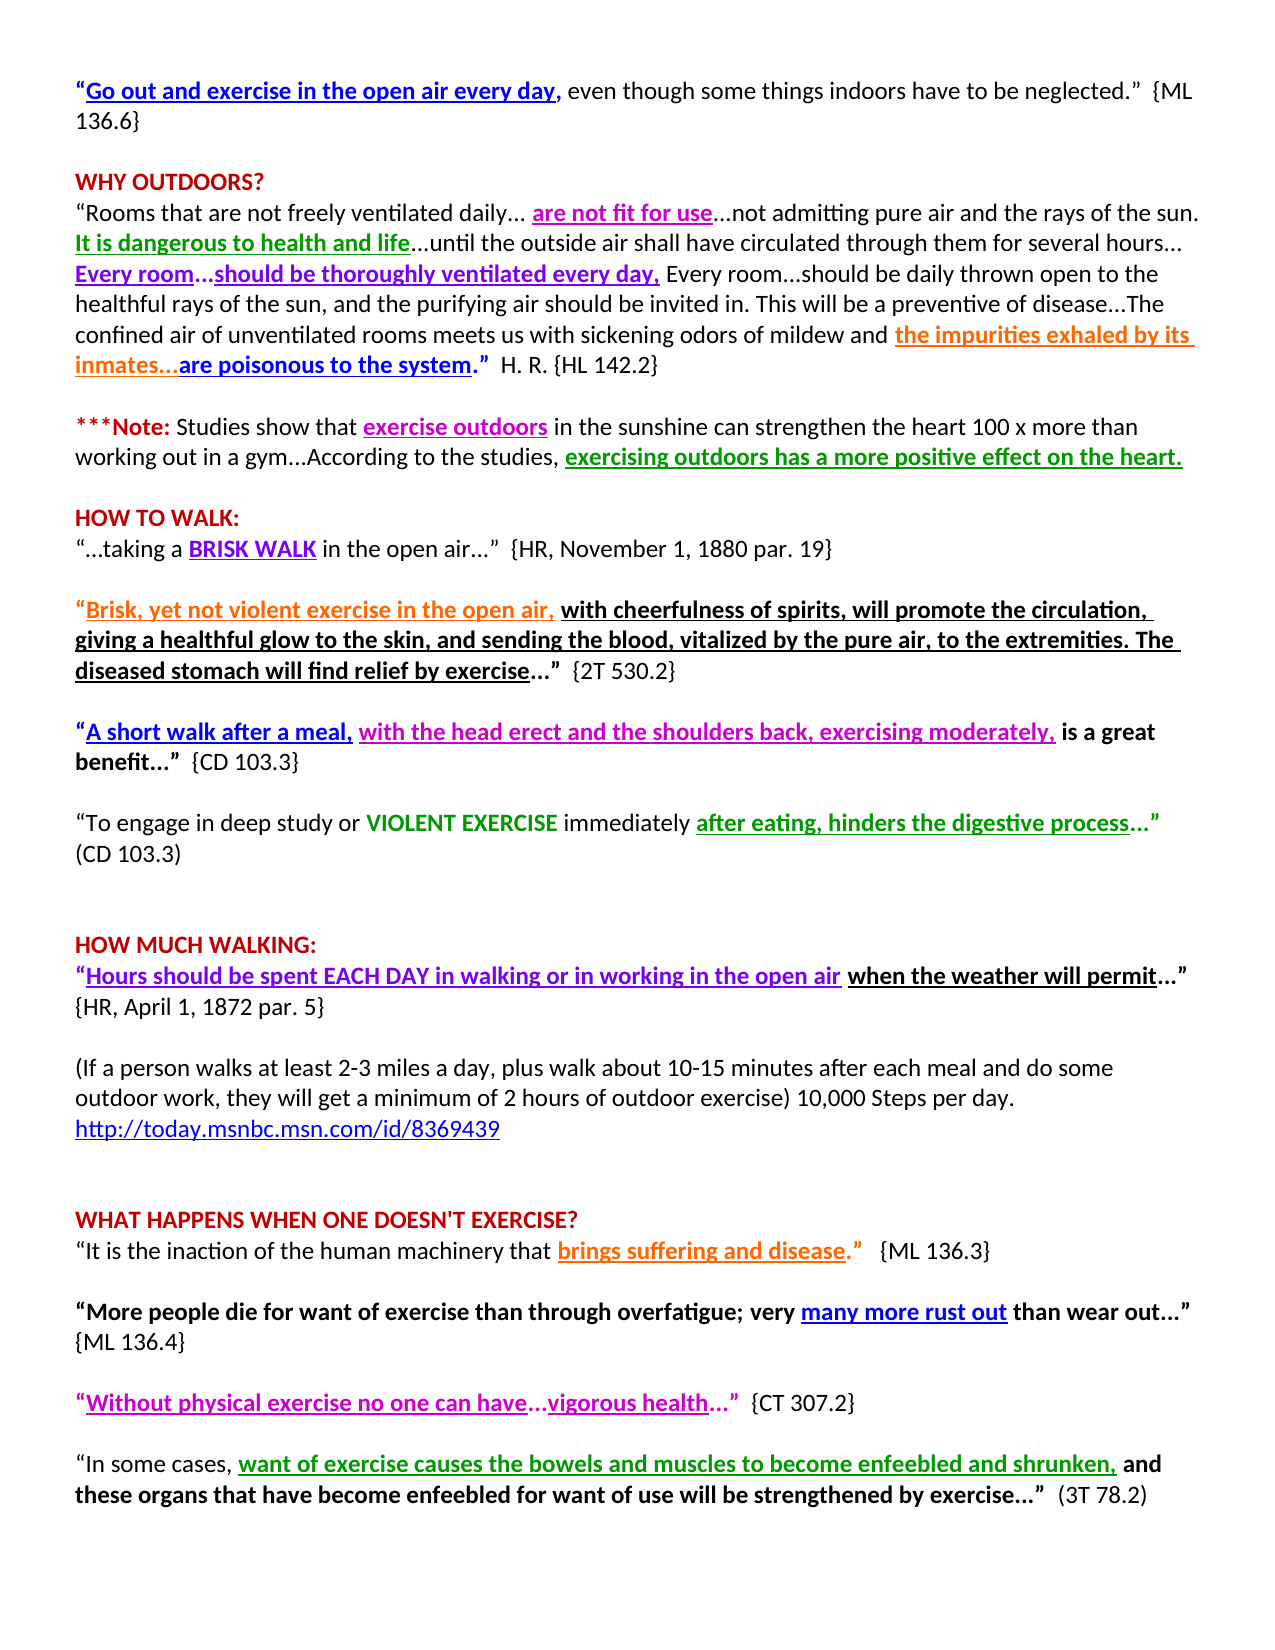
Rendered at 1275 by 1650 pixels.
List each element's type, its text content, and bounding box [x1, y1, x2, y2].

text HOW MUCH WALKING: [75, 929, 1200, 960]
text “Brisk, yet not violent exercise in the open air, with cheerfulness of spirits, will promote the circulation, giving a healthful glow to the skin, and sending the blood, vitalized by the pure air, to the extremities. The diseased stomach will find relief by exercise...” {2T 530.2} [75, 594, 1200, 685]
text WHAT HAPPENS WHEN ONE DOESN'T EXERCISE? [75, 1204, 1200, 1235]
text “Without physical exercise no one can have...vigorous health...” {CT 307.2} [75, 1387, 1200, 1418]
text “To engage in deep study or VIOLENT EXERCISE immediately after eating, hinders the digestive process...” [75, 807, 1200, 838]
text http://today.msnbc.msn.com/id/8369439 [75, 1113, 1200, 1143]
text HOW TO WALK: [75, 502, 1200, 533]
text ***Note: Studies show that exercise outdoors in the sunshine can strengthen the heart 100 x more than working out in a gym...According to the studies, exercising outdoors has a more positive effect on the heart. [75, 411, 1200, 472]
text “In some cases, want of exercise causes the bowels and muscles to become enfeebled and shrunken, and these organs that have become enfeebled for want of use will be strengthened by exercise...” (3T 78.2) [75, 1448, 1200, 1509]
text WHY OUTDOORS? [75, 167, 1200, 197]
text (CD 103.3) [75, 838, 1200, 868]
text “…taking a BRISK WALK in the open air...” {HR, November 1, 1880 par. 19} [75, 533, 1200, 563]
text “A short walk after a meal, with the head erect and the shoulders back, exercising moderately, is a great benefit...” {CD 103.3} [75, 716, 1200, 777]
text “More people die for want of exercise than through overfatigue; very many more rust out than wear out...” {ML 136.4} [75, 1296, 1200, 1357]
text (If a person walks at least 2-3 miles a day, plus walk about 10-15 minutes after each meal and do some outdoor work, they will get a minimum of 2 hours of outdoor exercise) 10,000 Steps per day. [75, 1052, 1200, 1113]
text “It is the inaction of the human machinery that brings suffering and disease.” {ML 136.3} [75, 1235, 1200, 1265]
text “Rooms that are not freely ventilated daily... are not fit for use...not admitting pure air and the rays of the sun. It is dangerous to health and life...until the outside air shall have circulated through them for several hours... Every room...should be thoroughly ventilated every day, Every room...should be daily thrown open to the healthful rays of the sun, and the purifying air should be invited in. This will be a preventive of disease...The confined air of unventilated rooms meets us with sickening odors of mildew and the impurities exhaled by its inmates...are poisonous to the system.” H. R. {HL 142.2} [75, 197, 1200, 380]
text “Hours should be spent EACH DAY in walking or in working in the open air when the weather will permit...” {HR, April 1, 1872 par. 5} [75, 960, 1200, 1021]
text “Go out and exercise in the open air every day, even though some things indoors have to be neglected.” {ML 136.6} [75, 75, 1200, 136]
